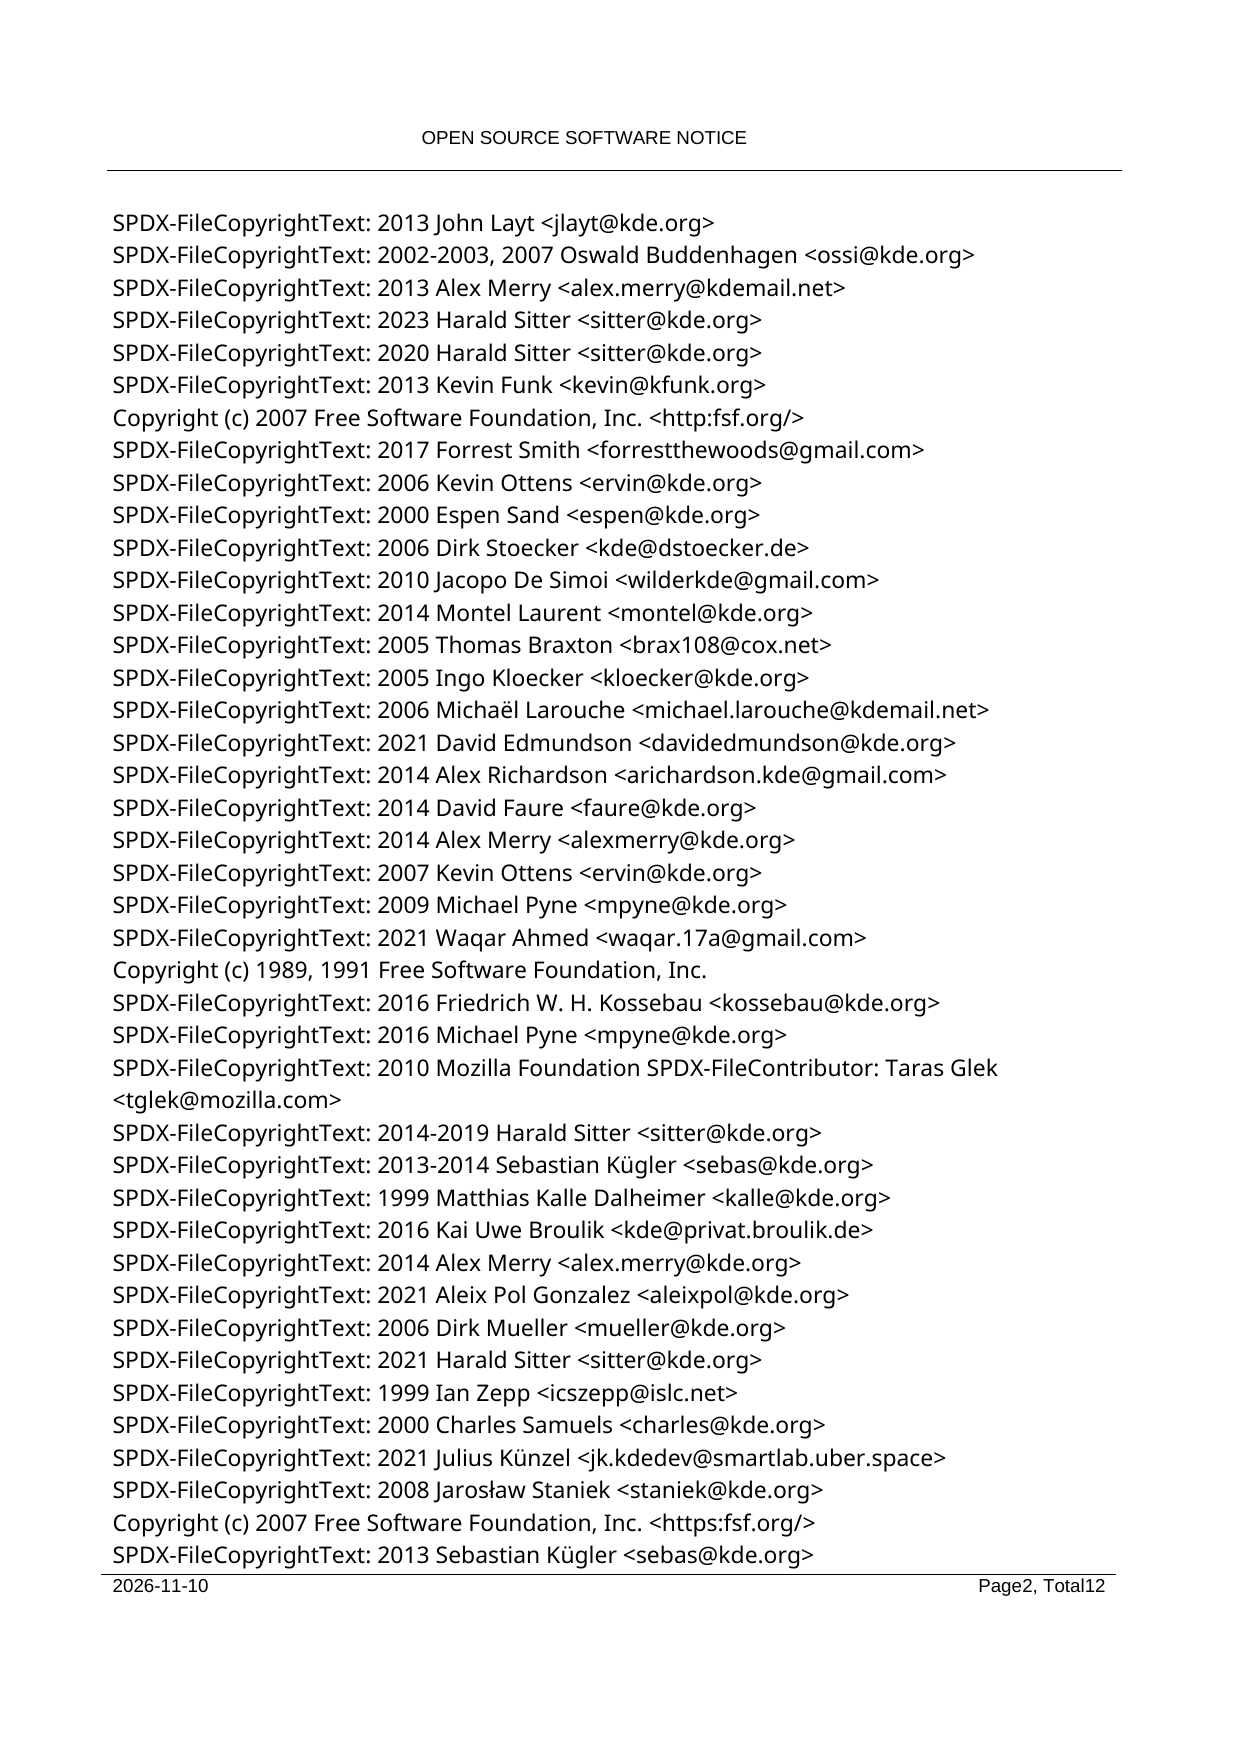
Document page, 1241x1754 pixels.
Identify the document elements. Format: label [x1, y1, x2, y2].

text [112, 206, 1128, 1571]
